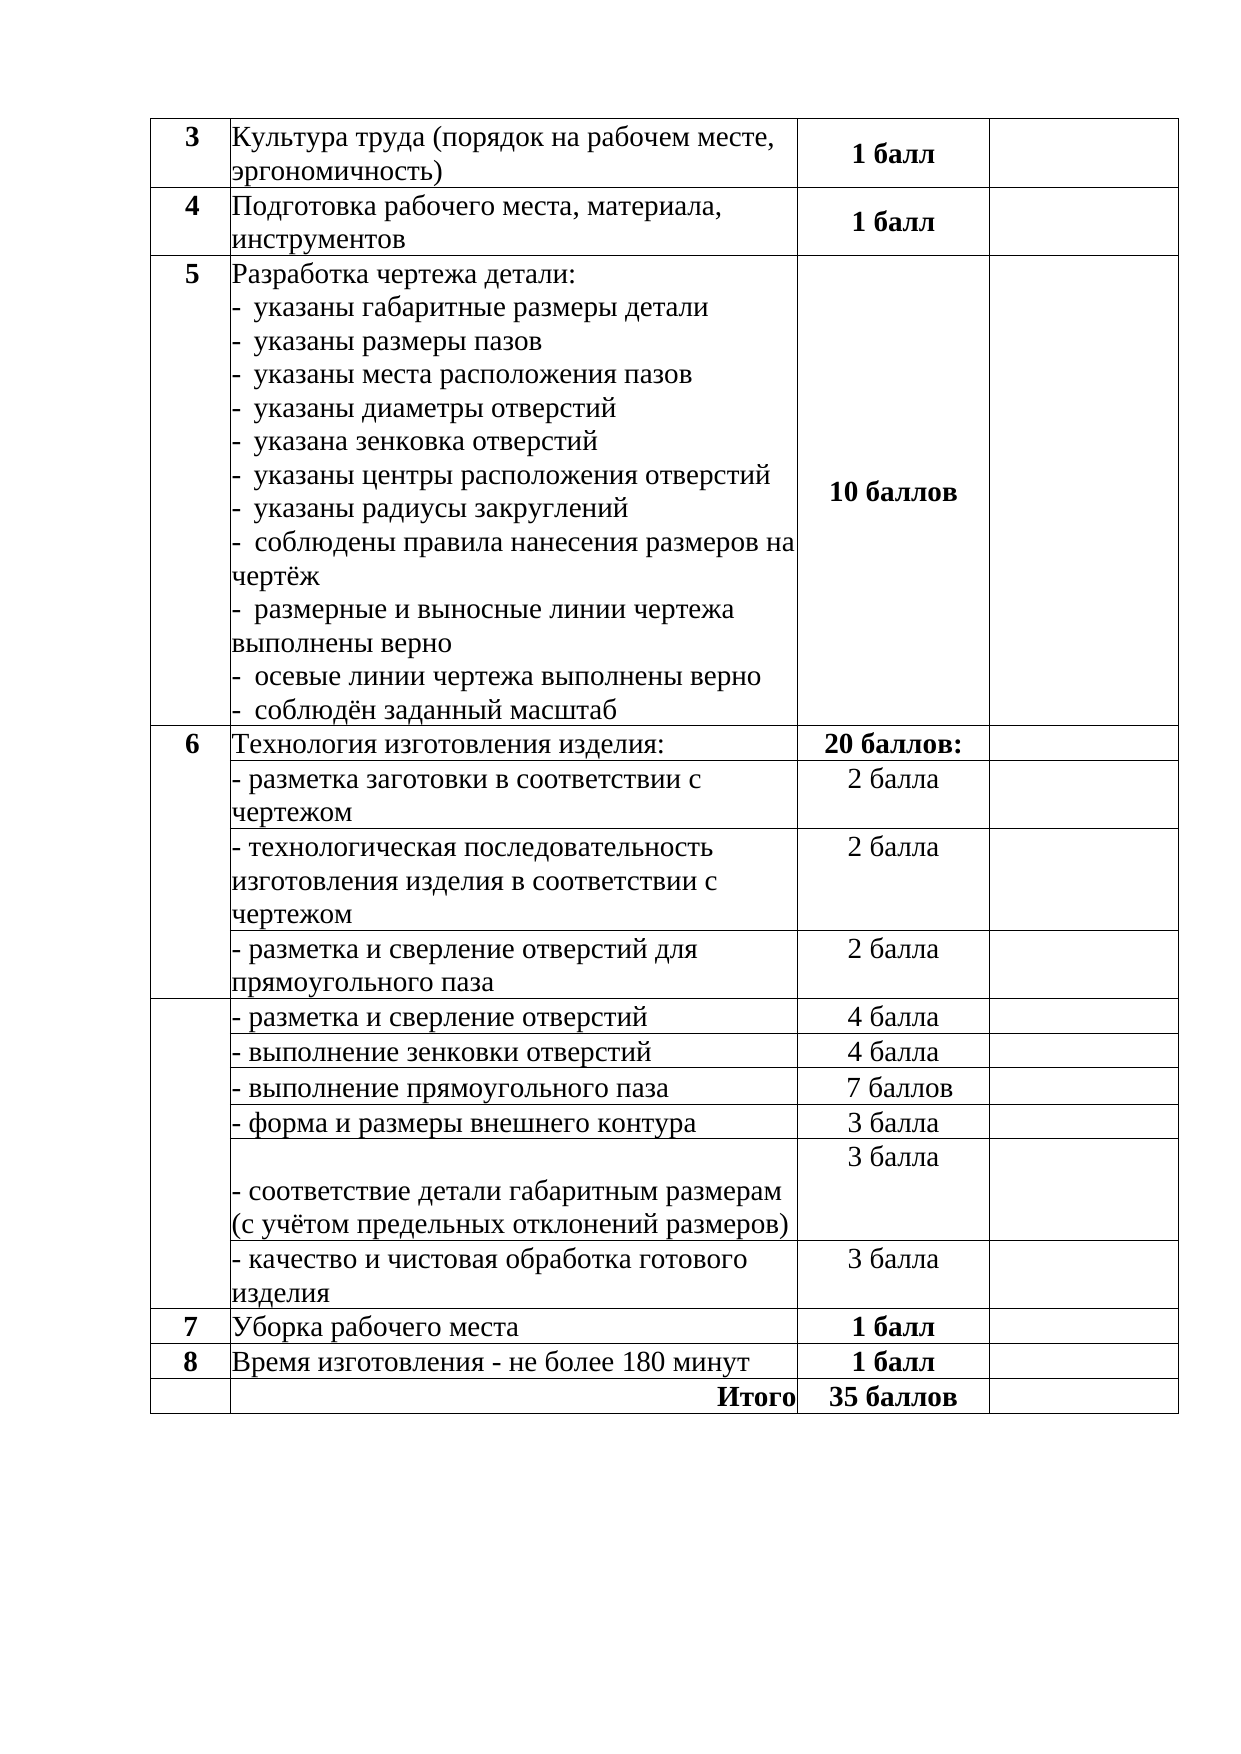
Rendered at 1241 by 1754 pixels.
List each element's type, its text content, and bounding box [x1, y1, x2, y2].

table_cell 2 балла [798, 829, 989, 930]
table_cell 35 баллов [798, 1379, 989, 1413]
table_cell 3 [151, 119, 230, 187]
table_cell Итого [231, 1379, 797, 1413]
table_cell 5 [151, 256, 230, 725]
table_cell - соответствие детали габаритным размерам (с учётом предельных отклонений размеров) [231, 1139, 797, 1240]
table_cell [990, 1034, 1178, 1067]
table_cell 7 баллов [798, 1068, 989, 1104]
table_cell 2 балла [798, 761, 989, 828]
table_cell 6 [151, 726, 230, 998]
table_cell 1 балл [798, 188, 989, 255]
table_cell [990, 829, 1178, 930]
table_cell 4 балла [798, 999, 989, 1033]
table_cell - разметка и сверление отверстий для прямоугольного паза [231, 931, 797, 998]
table_cell Время изготовления - не более 180 минут [231, 1344, 797, 1378]
table_cell [990, 1241, 1178, 1308]
table_cell [990, 188, 1178, 255]
table_cell Культура труда (порядок на рабочем месте, эргономичность) [231, 119, 797, 187]
table_cell 1 балл [798, 1344, 989, 1378]
table_cell [990, 1068, 1178, 1104]
table_cell 10 баллов [798, 256, 989, 725]
table_cell [990, 1344, 1178, 1378]
table_cell [990, 931, 1178, 998]
table_cell [151, 999, 230, 1308]
table_cell Подготовка рабочего места, материала, инструментов [231, 188, 797, 255]
table_cell 4 [151, 188, 230, 255]
table_cell [990, 1105, 1178, 1138]
table_cell 3 балла [798, 1139, 989, 1240]
table_cell 7 [151, 1309, 230, 1343]
table_cell 2 балла [798, 931, 989, 998]
table_cell [990, 999, 1178, 1033]
table_cell [990, 256, 1178, 725]
table_cell [990, 1139, 1178, 1240]
table_cell [990, 1379, 1178, 1413]
table_cell Разработка чертежа детали: указаны габаритные размеры детали указаны размеры пазов указаны места расположения пазов указаны диаметры отверстий указана зенковка отверстий указаны центры расположения отверстий указаны радиусы закруглений соблюдены правила нанесения размеров на чертёж размерные и выносные линии чертежа выполнены верно осевые линии чертежа выполнены верно соблюдён заданный масштаб [231, 256, 797, 725]
table_cell 3 балла [798, 1241, 989, 1308]
table_cell - выполнение зенковки отверстий [231, 1034, 797, 1067]
table_cell 3 балла [798, 1105, 989, 1138]
table_cell 4 балла [798, 1034, 989, 1067]
table_cell 20 баллов: [798, 726, 989, 760]
table_cell [990, 726, 1178, 760]
table_cell [990, 119, 1178, 187]
table_cell - разметка и сверление отверстий [231, 999, 797, 1033]
table_cell 1 балл [798, 119, 989, 187]
table_cell - технологическая последовательность изготовления изделия в соответствии с чертежом [231, 829, 797, 930]
table_cell - качество и чистовая обработка готового изделия [231, 1241, 797, 1308]
table_cell - выполнение прямоугольного паза [231, 1068, 797, 1104]
table_cell Технология изготовления изделия: [231, 726, 797, 760]
table_cell 8 [151, 1344, 230, 1378]
table_cell [990, 761, 1178, 828]
table_cell - форма и размеры внешнего контура [231, 1105, 797, 1138]
table_cell [151, 1379, 230, 1413]
table_cell [990, 1309, 1178, 1343]
table_cell Уборка рабочего места [231, 1309, 797, 1343]
table_cell - разметка заготовки в соответствии с чертежом [231, 761, 797, 828]
table_cell 1 балл [798, 1309, 989, 1343]
